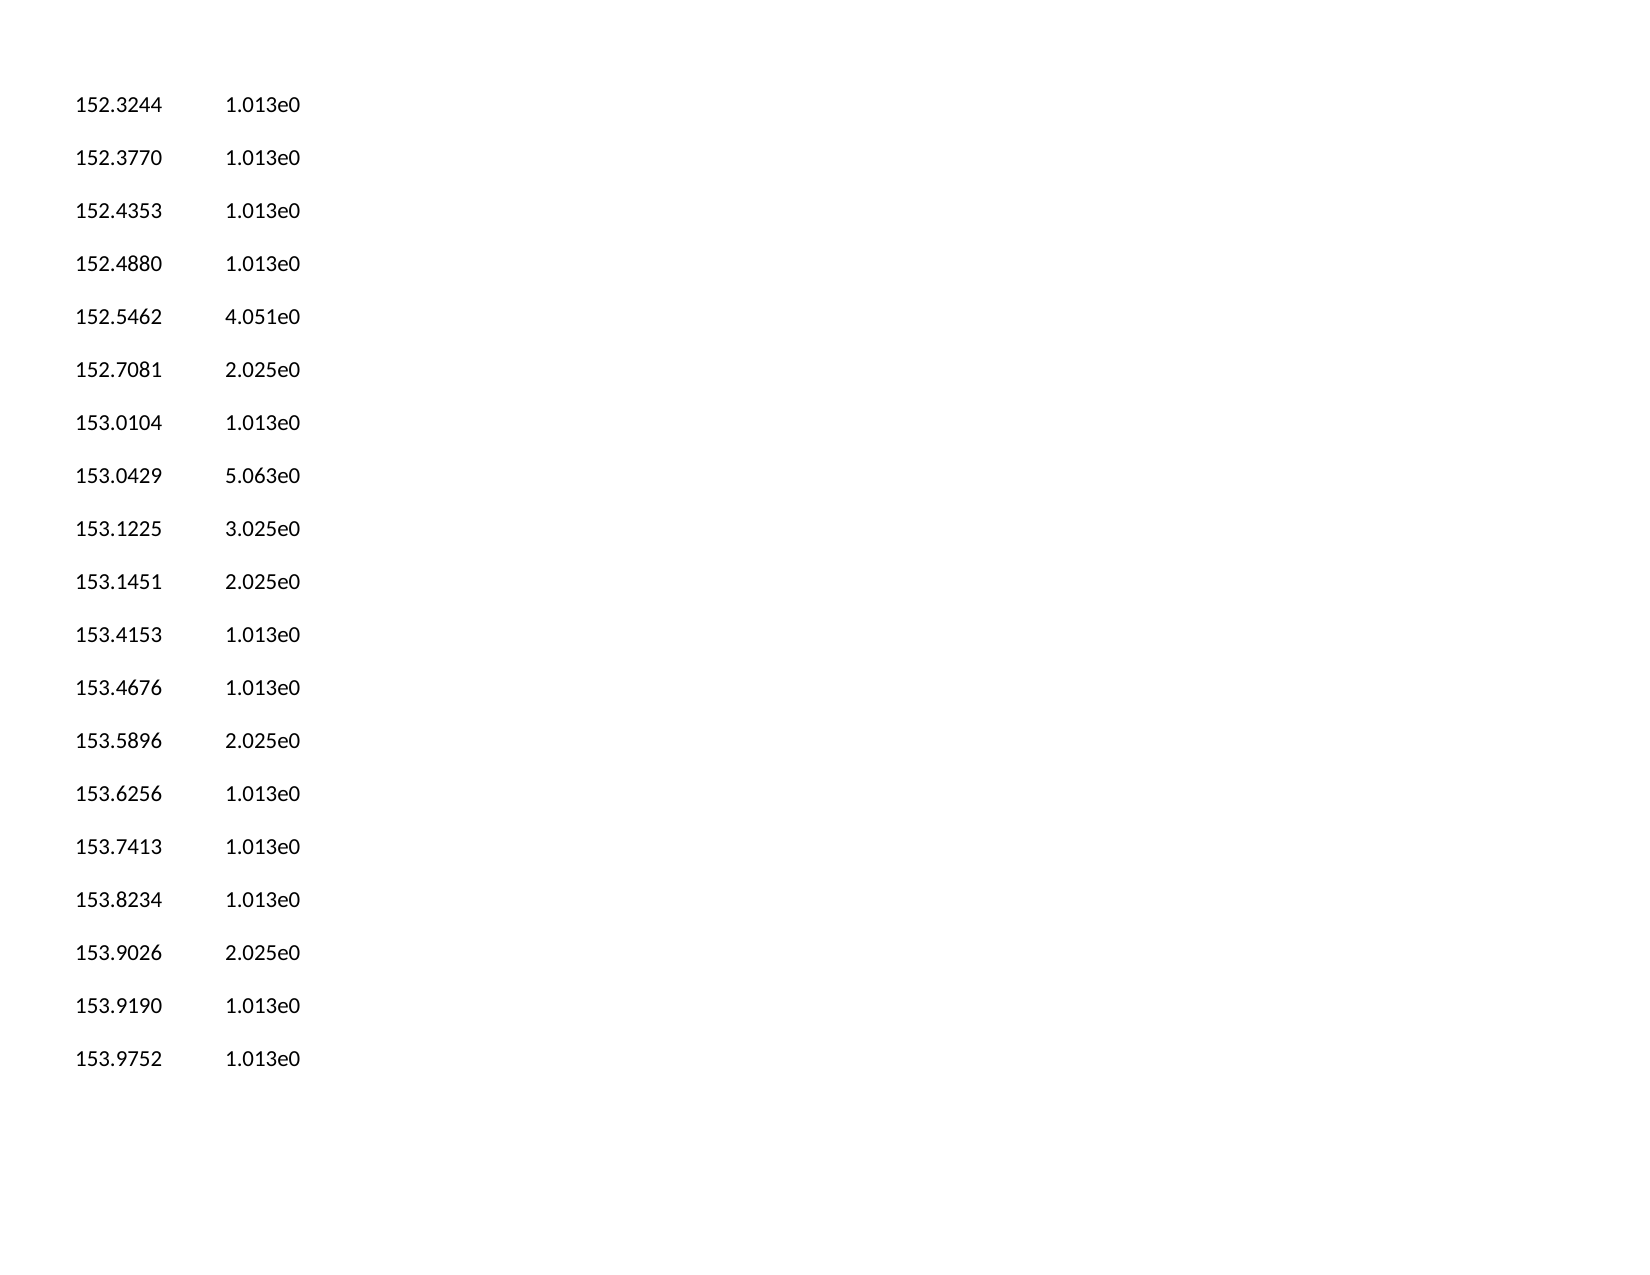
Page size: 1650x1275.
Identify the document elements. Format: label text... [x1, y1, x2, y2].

text 153.4676 1.013e0 [75, 673, 1563, 701]
text 153.9752 1.013e0 [75, 1044, 1563, 1072]
text 152.4353 1.013e0 [75, 196, 1563, 224]
text 152.3244 1.013e0 [75, 90, 1563, 118]
text 153.1225 3.025e0 [75, 514, 1563, 542]
text 153.0429 5.063e0 [75, 461, 1563, 489]
text 153.1451 2.025e0 [75, 567, 1563, 595]
text 153.5896 2.025e0 [75, 726, 1563, 754]
text 152.4880 1.013e0 [75, 249, 1563, 277]
text 153.7413 1.013e0 [75, 832, 1563, 860]
text 153.9190 1.013e0 [75, 991, 1563, 1019]
text 152.7081 2.025e0 [75, 355, 1563, 383]
text 153.9026 2.025e0 [75, 938, 1563, 966]
text 153.4153 1.013e0 [75, 620, 1563, 648]
text 152.5462 4.051e0 [75, 302, 1563, 330]
text 153.0104 1.013e0 [75, 408, 1563, 436]
text 152.3770 1.013e0 [75, 143, 1563, 171]
text 153.6256 1.013e0 [75, 779, 1563, 807]
text 153.8234 1.013e0 [75, 885, 1563, 913]
